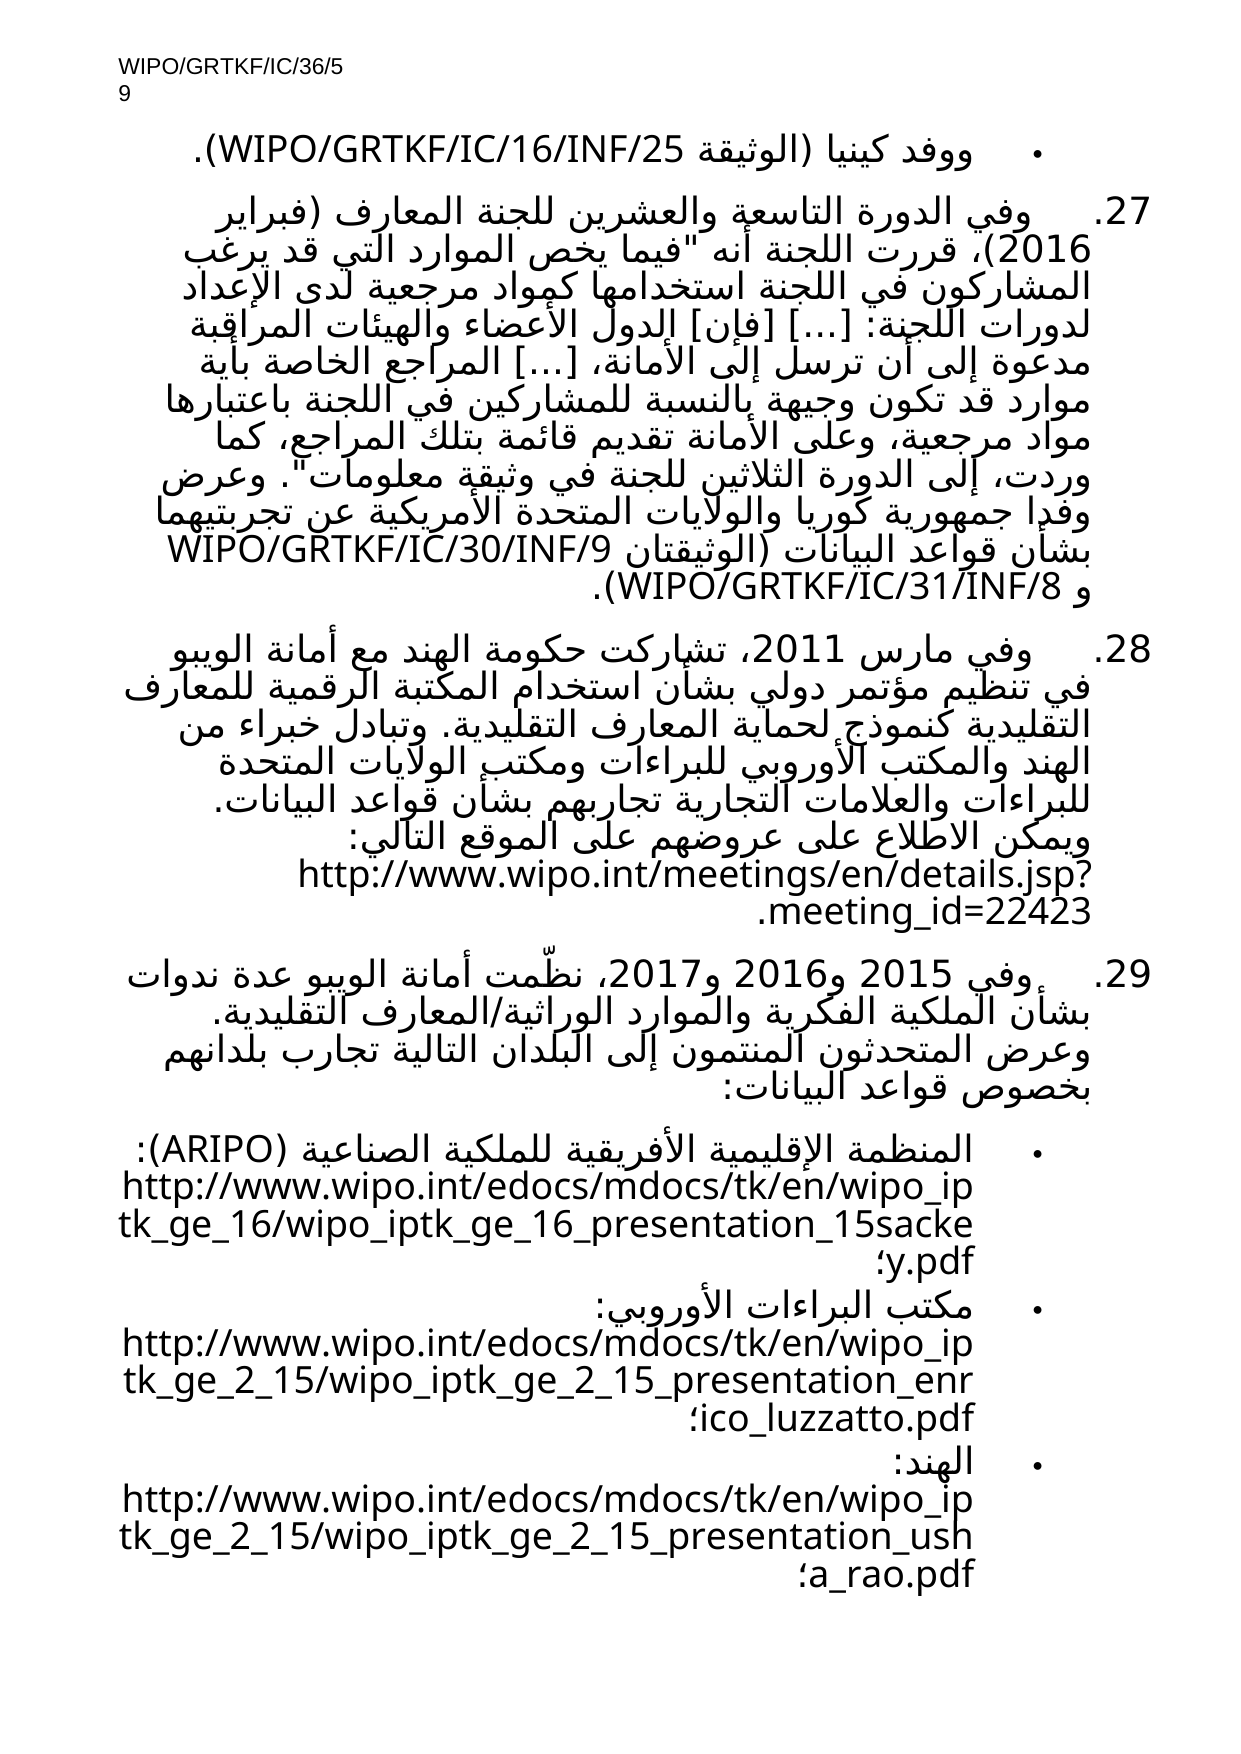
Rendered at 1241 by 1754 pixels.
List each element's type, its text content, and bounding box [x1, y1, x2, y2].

text وفي 2015 و2016 و2017، نظّمت أمانة الويبو عدة ندوات بشأن الملكية الفكرية والموارد الوراثية/المعارف التقليدية. وعرض المتحدثون المنتمون إلى البلدان التالية تجارب بلدانهم بخصوص قواعد البيانات: [118, 957, 1092, 1107]
list ووفد كينيا (الوثيقة WIPO/GRTKF/IC/16/INF/25). [118, 132, 1033, 170]
text وفي مارس 2011، تشاركت حكومة الهند مع أمانة الويبو في تنظيم مؤتمر دولي بشأن استخدام المكتبة الرقمية للمعارف التقليدية كنموذج لحماية المعارف التقليدية. وتبادل خبراء من الهند والمكتب الأوروبي للبراءات ومكتب الولايات المتحدة للبراءات والعلامات التجارية تجاربهم بشأن قواعد البيانات. ويمكن الاطلاع على عروضهم على الموقع التالي: http://www.wipo.int/meetings/en/details.jsp?meeting_id=22423. [118, 632, 1092, 932]
list الهند: http://www.wipo.int/edocs/mdocs/tk/en/wipo_iptk_ge_2_15/wipo_iptk_ge_2_15_presentation_usha_rao.pdf؛ [118, 1445, 1033, 1595]
list مكتب البراءات الأوروبي: http://www.wipo.int/edocs/mdocs/tk/en/wipo_iptk_ge_2_15/wipo_iptk_ge_2_15_presentation_enrico_luzzatto.pdf؛ [118, 1288, 1033, 1438]
list المنظمة الإقليمية الأفريقية للملكية الصناعية (ARIPO): http://www.wipo.int/edocs/mdocs/tk/en/wipo_iptk_ge_16/wipo_iptk_ge_16_presentation_15sackey.pdf؛ [118, 1132, 1033, 1282]
text وفي الدورة التاسعة والعشرين للجنة المعارف (فبراير 2016)، ‏قررت اللجنة أنه "فيما يخص الموارد التي قد يرغب المشاركون في اللجنة استخدامها كمواد مرجعية لدى الإعداد لدورات اللجنة: [...] [فإن] الدول الأعضاء والهيئات المراقبة مدعوة إلى أن ترسل إلى الأمانة، [...] المراجع الخاصة بأية موارد قد تكون وجيهة بالنسبة للمشاركين في اللجنة باعتبارها مواد مرجعية، وعلى الأمانة تقديم قائمة بتلك المراجع، كما وردت، إلى الدورة الثلاثين للجنة في وثيقة معلومات". وعرض وفدا جمهورية كوريا والولايات المتحدة الأمريكية عن تجربتيهما بشأن قواعد البيانات (الوثيقتان WIPO/GRTKF/IC/30/INF/9 و WIPO/GRTKF/IC/31/INF/8). [118, 195, 1092, 607]
